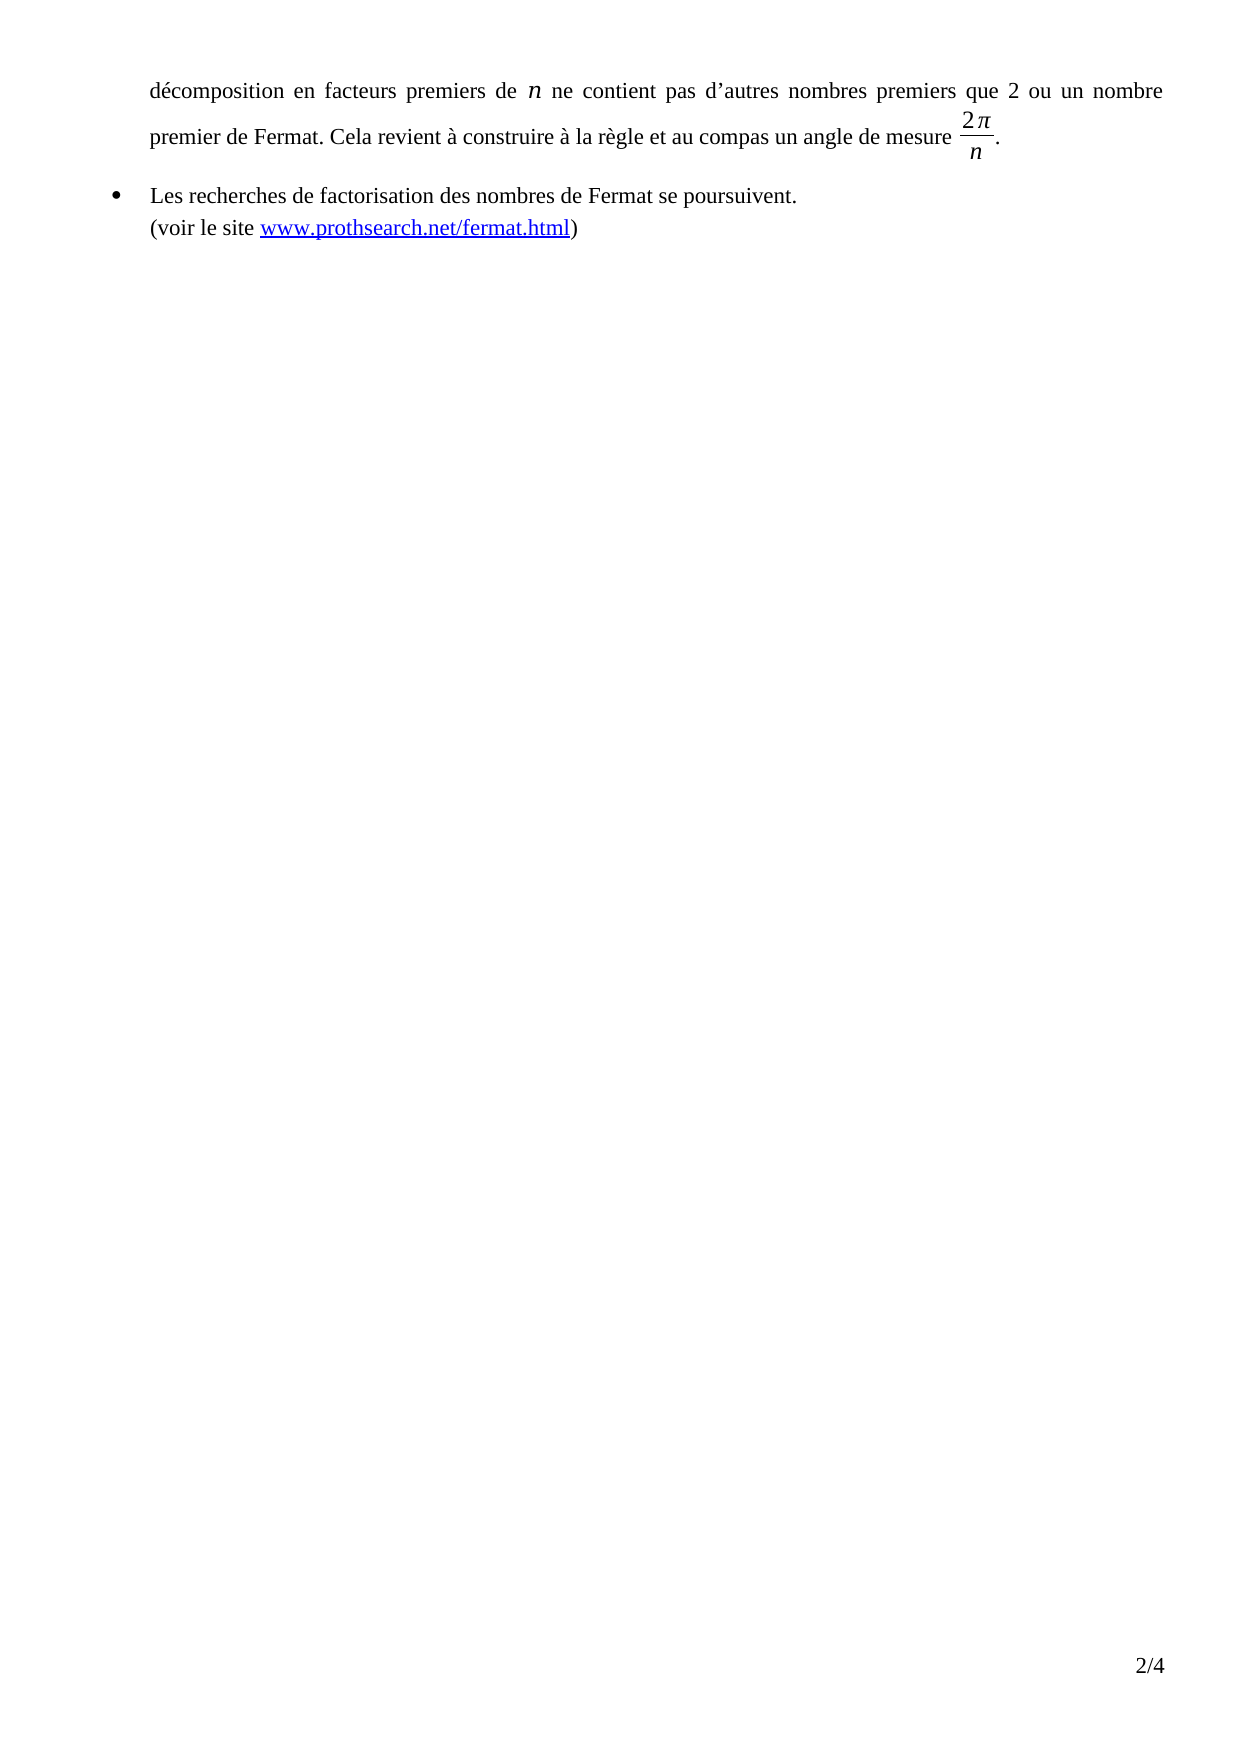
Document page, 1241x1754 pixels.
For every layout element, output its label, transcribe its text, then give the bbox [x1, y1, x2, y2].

list Les recherches de factorisation des nombres de Fermat se poursuivent. (voir le site www.prothsearch.net/fermat.html) [112, 182, 1164, 241]
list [112, 75, 1164, 166]
